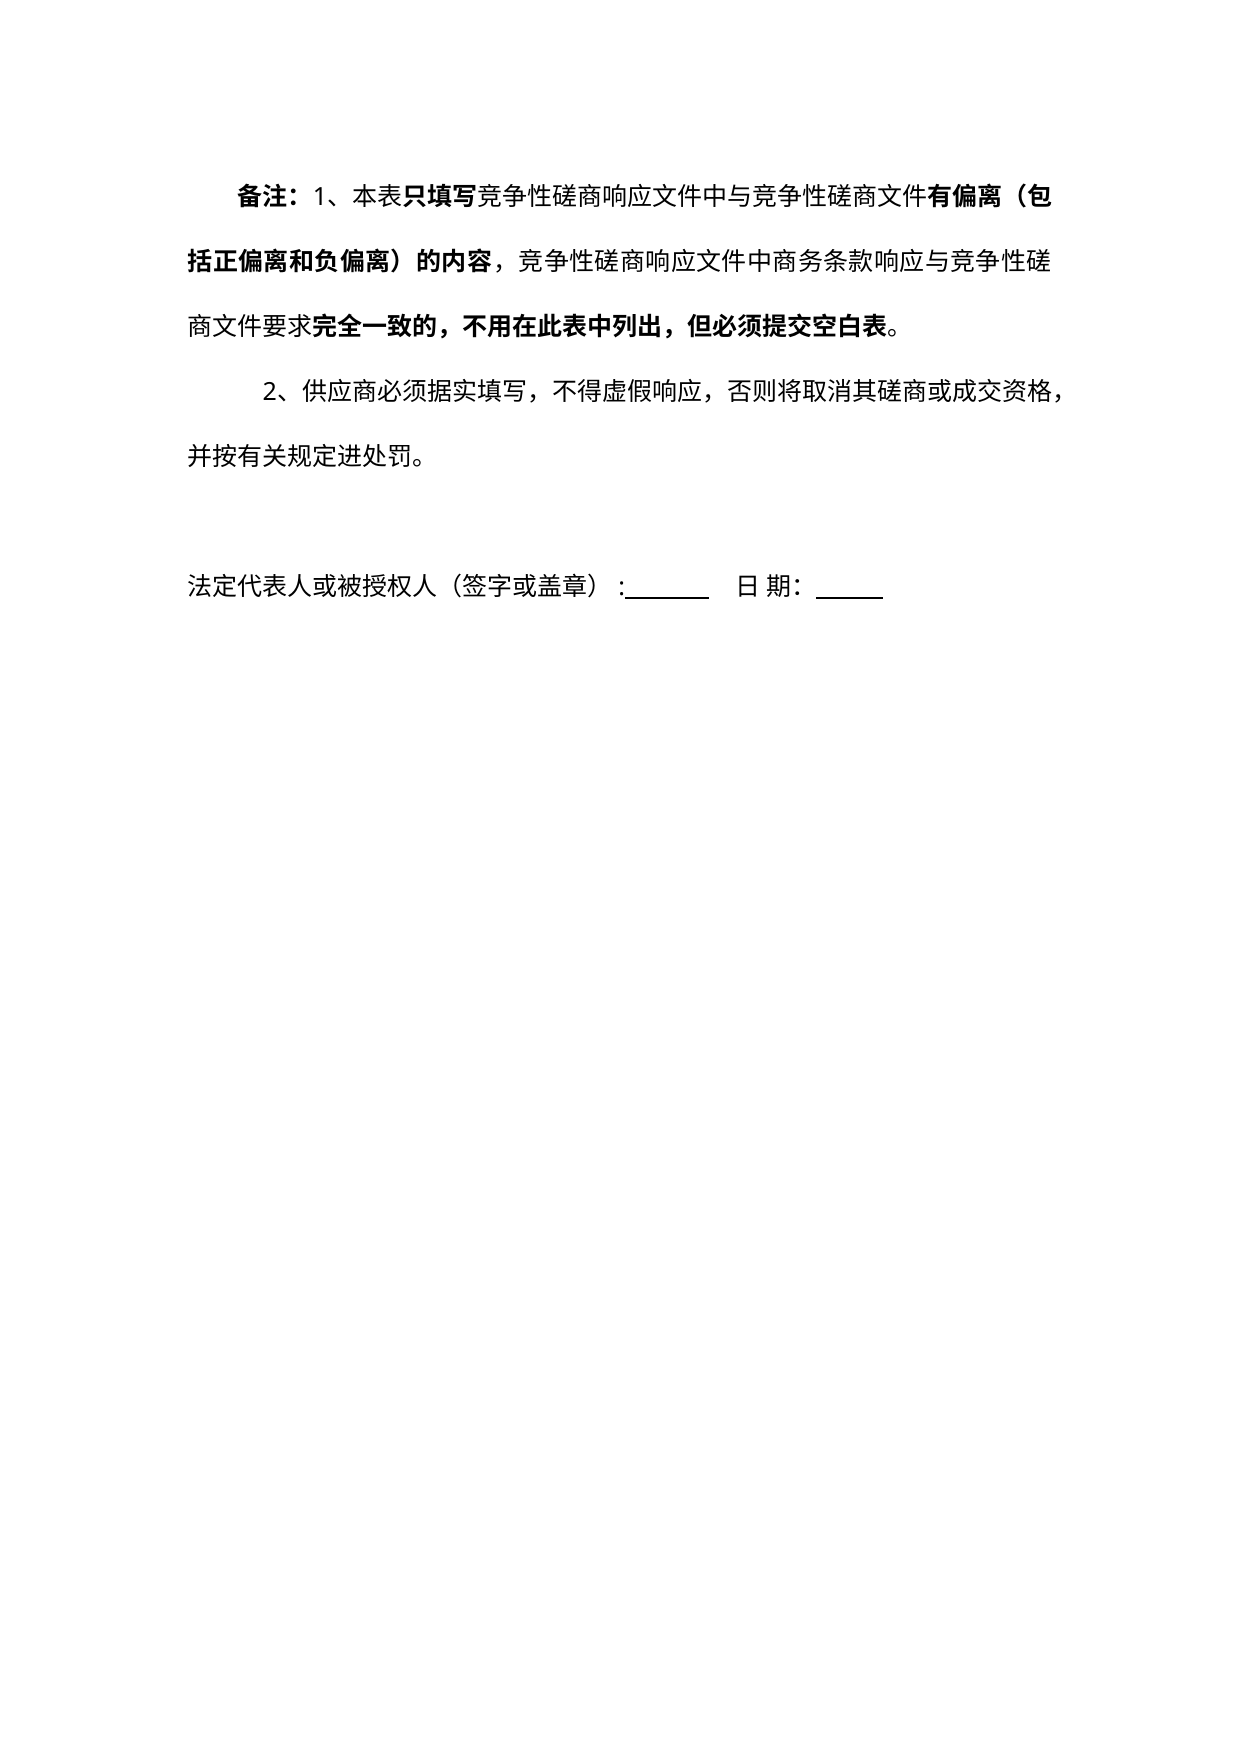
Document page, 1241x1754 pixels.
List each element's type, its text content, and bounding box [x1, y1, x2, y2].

text 备注：1、本表只填写竞争性磋商响应文件中与竞争性磋商文件有偏离（包括正偏离和负偏离）的内容，竞争性磋商响应文件中商务条款响应与竞争性磋商文件要求完全一致的，不用在此表中列出，但必须提交空白表。 [187, 162, 1053, 357]
text 法定代表人或被授权人（签字或盖章） : 日 期： [187, 552, 1053, 617]
text 2、供应商必须据实填写，不得虚假响应，否则将取消其磋商或成交资格，并按有关规定进处罚。 [187, 357, 1053, 487]
